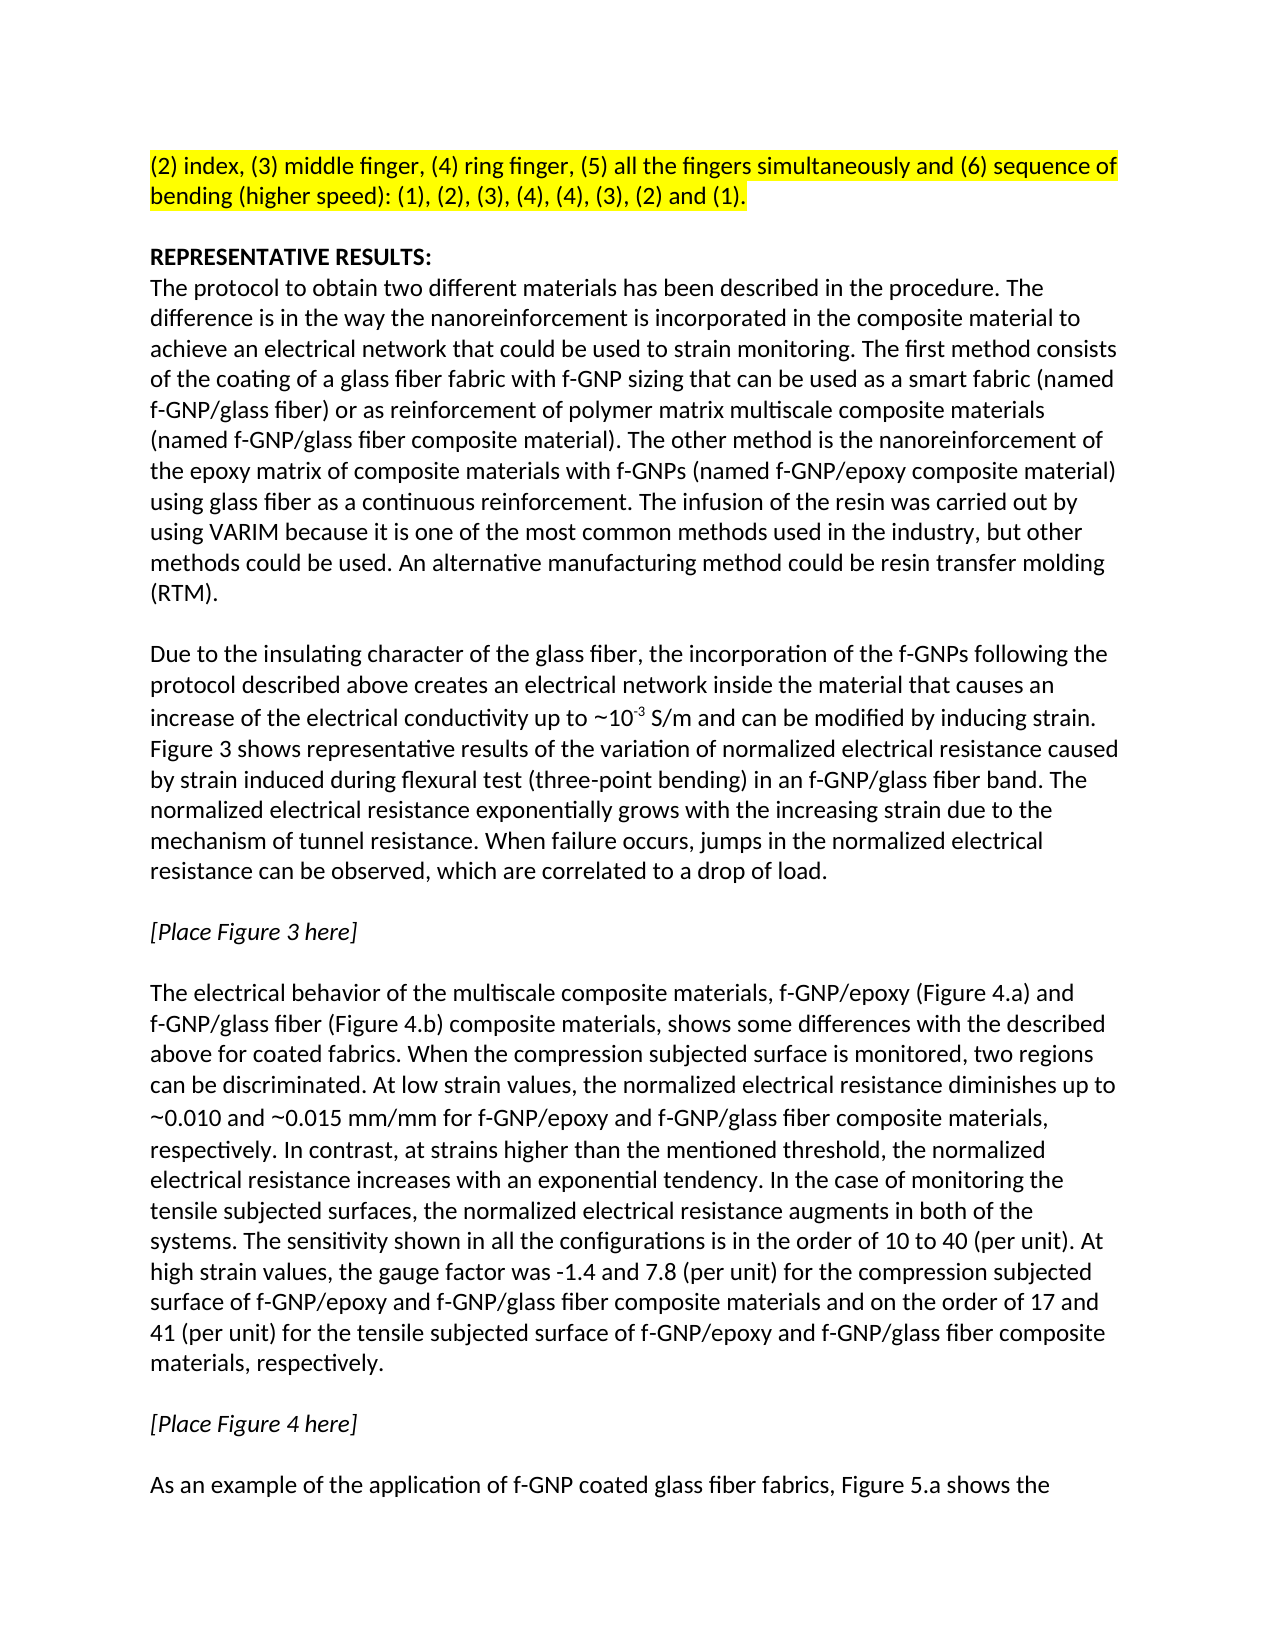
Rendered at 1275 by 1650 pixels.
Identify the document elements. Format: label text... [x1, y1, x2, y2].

text REPRESENTATIVE RESULTS: [150, 242, 1125, 272]
text [Place Figure 4 here] [150, 1408, 1125, 1439]
text The electrical behavior of the multiscale composite materials, f-GNP/epoxy (Figure 4.a) and f-GNP/glass fiber (Figure 4.b) composite materials, shows some differences with the described above for coated fabrics. When the compression subjected surface is monitored, two regions can be discriminated. At low strain values, the normalized electrical resistance diminishes up to ~0.010 and ~0.015 mm/mm for f-GNP/epoxy and f-GNP/glass fiber composite materials, respectively. In contrast, at strains higher than the mentioned threshold, the normalized electrical resistance increases with an exponential tendency. In the case of monitoring the tensile subjected surfaces, the normalized electrical resistance augments in both of the systems. The sensitivity shown in all the configurations is in the order of 10 to 40 (per unit). At high strain values, the gauge factor was -1.4 and 7.8 (per unit) for the compression subjected surface of f-GNP/epoxy and f-GNP/glass fiber composite materials and on the order of 17 and 41 (per unit) for the tensile subjected surface of f-GNP/epoxy and f-GNP/glass fiber composite materials, respectively. [150, 978, 1125, 1378]
text [Place Figure 3 here] [150, 917, 1125, 947]
text The protocol to obtain two different materials has been described in the procedure. The difference is in the way the nanoreinforcement is incorporated in the composite material to achieve an electrical network that could be used to strain monitoring. The first method consists of the coating of a glass fiber fabric with f-GNP sizing that can be used as a smart fabric (named f-GNP/glass fiber) or as reinforcement of polymer matrix multiscale composite materials (named f-GNP/glass fiber composite material). The other method is the nanoreinforcement of the epoxy matrix of composite materials with f-GNPs (named f-GNP/epoxy composite material) using glass fiber as a continuous reinforcement. The infusion of the resin was carried out by using VARIM because it is one of the most common methods used in the industry, but other methods could be used. An alternative manufacturing method could be resin transfer molding (RTM). [150, 272, 1125, 608]
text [150, 1469, 1125, 1500]
text Due to the insulating character of the glass fiber, the incorporation of the f-GNPs following the protocol described above creates an electrical network inside the material that causes an increase of the electrical conductivity up to ~10-3 S/m and can be modified by inducing strain. Figure 3 shows representative results of the variation of normalized electrical resistance caused by strain induced during flexural test (three-point bending) in an f-GNP/glass fiber band. The normalized electrical resistance exponentially grows with the increasing strain due to the mechanism of tunnel resistance. When failure occurs, jumps in the normalized electrical resistance can be observed, which are correlated to a drop of load. [150, 638, 1125, 886]
